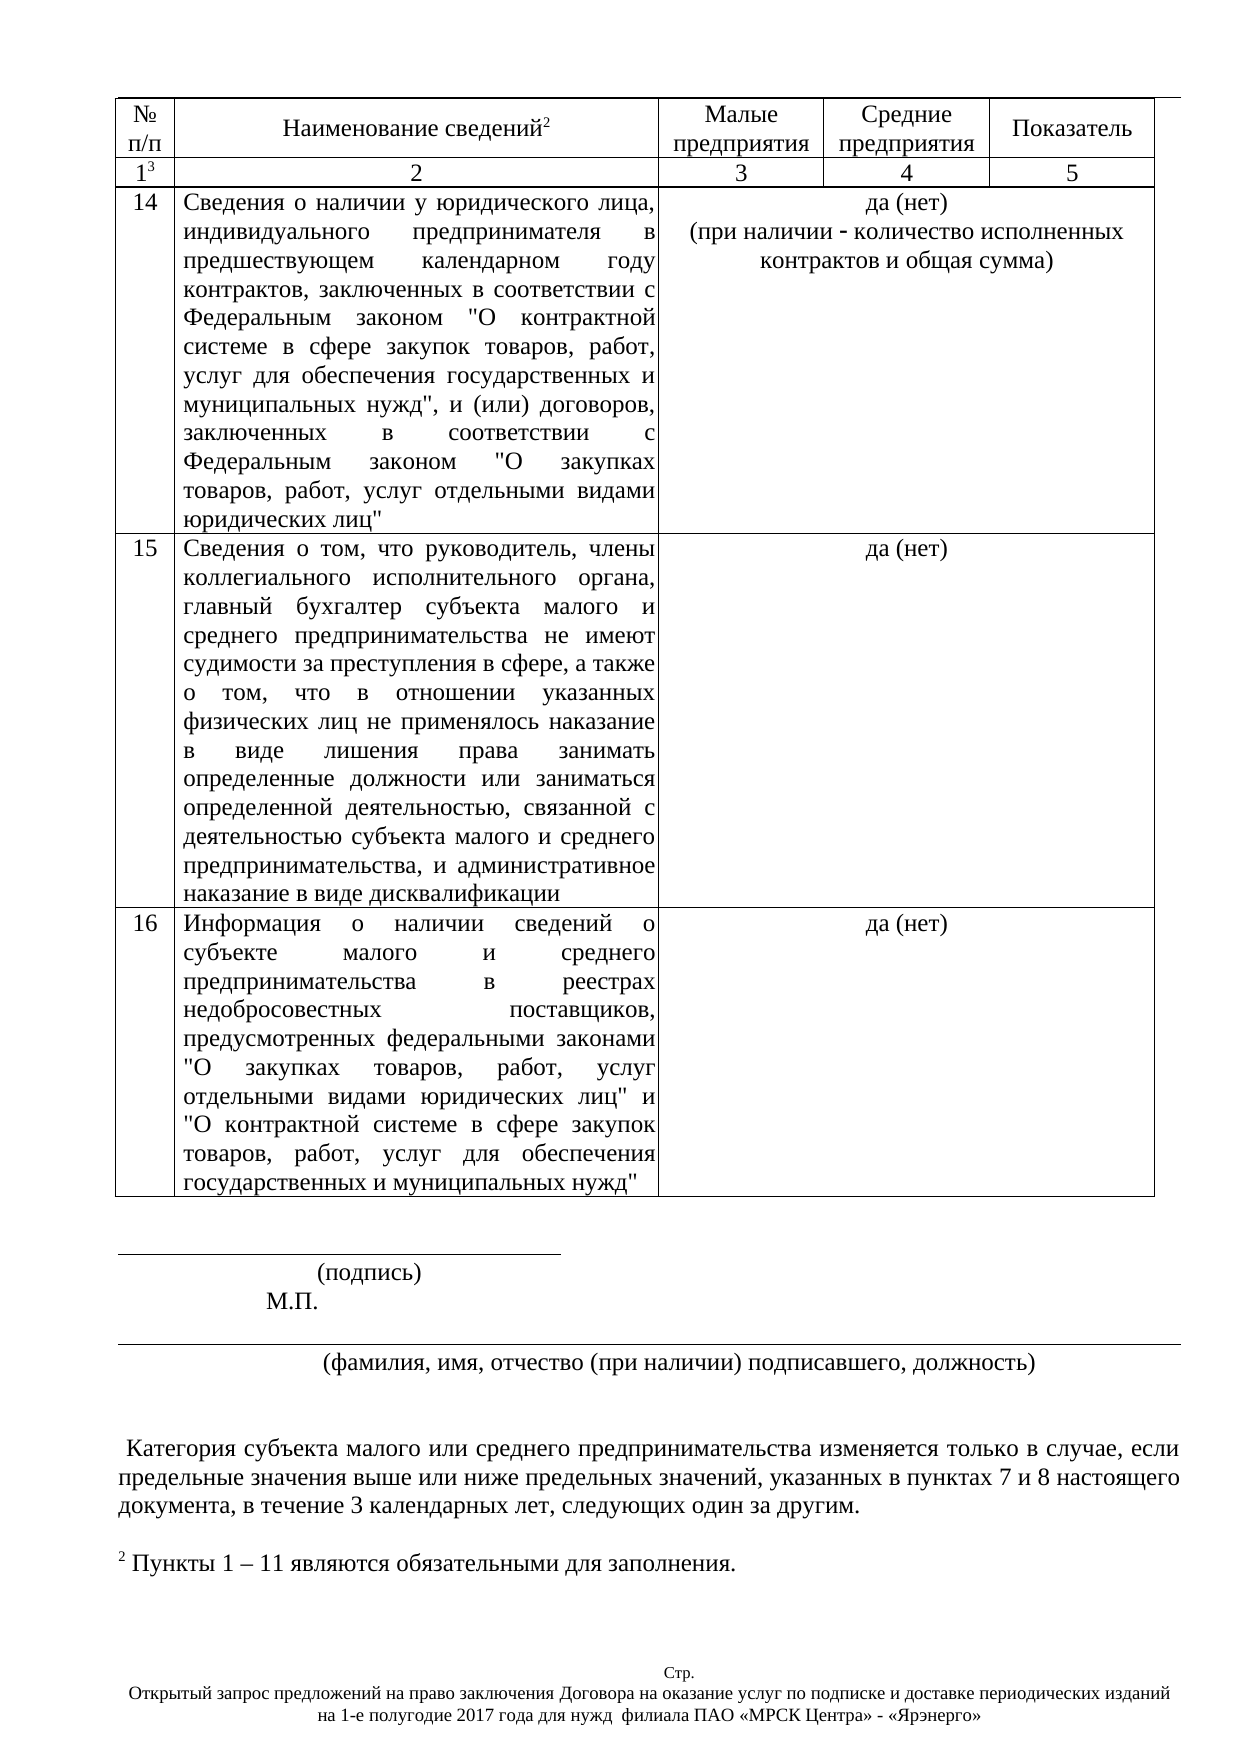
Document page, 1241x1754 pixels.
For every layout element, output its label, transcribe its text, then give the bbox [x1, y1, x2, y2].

text (подпись) [118, 1255, 561, 1286]
table_cell Информация о наличии сведений о субъекте малого и среднего предпринимательства в реестрах недобросовестных поставщиков, предусмотренных федеральными законами "О закупках товаров, работ, услуг отдельными видами юридических лиц" и "О контрактной системе в сфере закупок товаров, работ, услуг для обеспечения государственных и муниципальных нужд" [175, 908, 658, 1196]
table_cell 3 [659, 158, 823, 186]
table_header № п/п [116, 99, 174, 157]
table_header Наименование сведений2 [175, 99, 658, 157]
table_cell 5 [990, 158, 1154, 186]
table_cell 16 [116, 908, 174, 1196]
table_header Показатель [990, 99, 1154, 157]
table_cell 2 [175, 158, 658, 186]
table_cell 4 [824, 158, 989, 186]
table_cell 14 [116, 188, 174, 532]
table_header Малые предприятия [659, 99, 823, 157]
text Категория субъекта малого или среднего предпринимательства изменяется только в случае, если предельные значения выше или ниже предельных значений, указанных в пунктах 7 и 8 настоящего документа, в течение 3 календарных лет, следующих один за другим. [118, 1433, 1181, 1519]
table_cell Сведения о том, что руководитель, члены коллегиального исполнительного органа, главный бухгалтер субъекта малого и среднего предпринимательства не имеют судимости за преступления в сфере, а также о том, что в отношении указанных физических лиц не применялось наказание в виде лишения права занимать определенные должности или заниматься определенной деятельностью, связанной с деятельностью субъекта малого и среднего предпринимательства, и административное наказание в виде дисквалификации [175, 534, 658, 907]
text М.П. [207, 1286, 1181, 1315]
text (фамилия, имя, отчество (при наличии) подписавшего, должность) [118, 1345, 1181, 1376]
table_cell 15 [116, 534, 174, 907]
table_cell да (нет) [659, 908, 1154, 1196]
table_cell да (нет) [659, 534, 1154, 907]
table_cell да (нет) (при наличии количество исполненных контрактов и общая сумма) [659, 188, 1154, 532]
table_header Средние предприятия [824, 99, 989, 157]
table_cell 13 [116, 158, 174, 186]
table_cell Сведения о наличии у юридического лица, индивидуального предпринимателя в предшествующем календарном году контрактов, заключенных в соответствии с Федеральным законом "О контрактной системе в сфере закупок товаров, работ, услуг для обеспечения государственных и муниципальных нужд", и (или) договоров, заключенных в соответствии с Федеральным законом "О закупках товаров, работ, услуг отдельными видами юридических лиц" [175, 188, 658, 532]
text 2 Пункты 1 – 11 являются обязательными для заполнения. [118, 1548, 1181, 1577]
